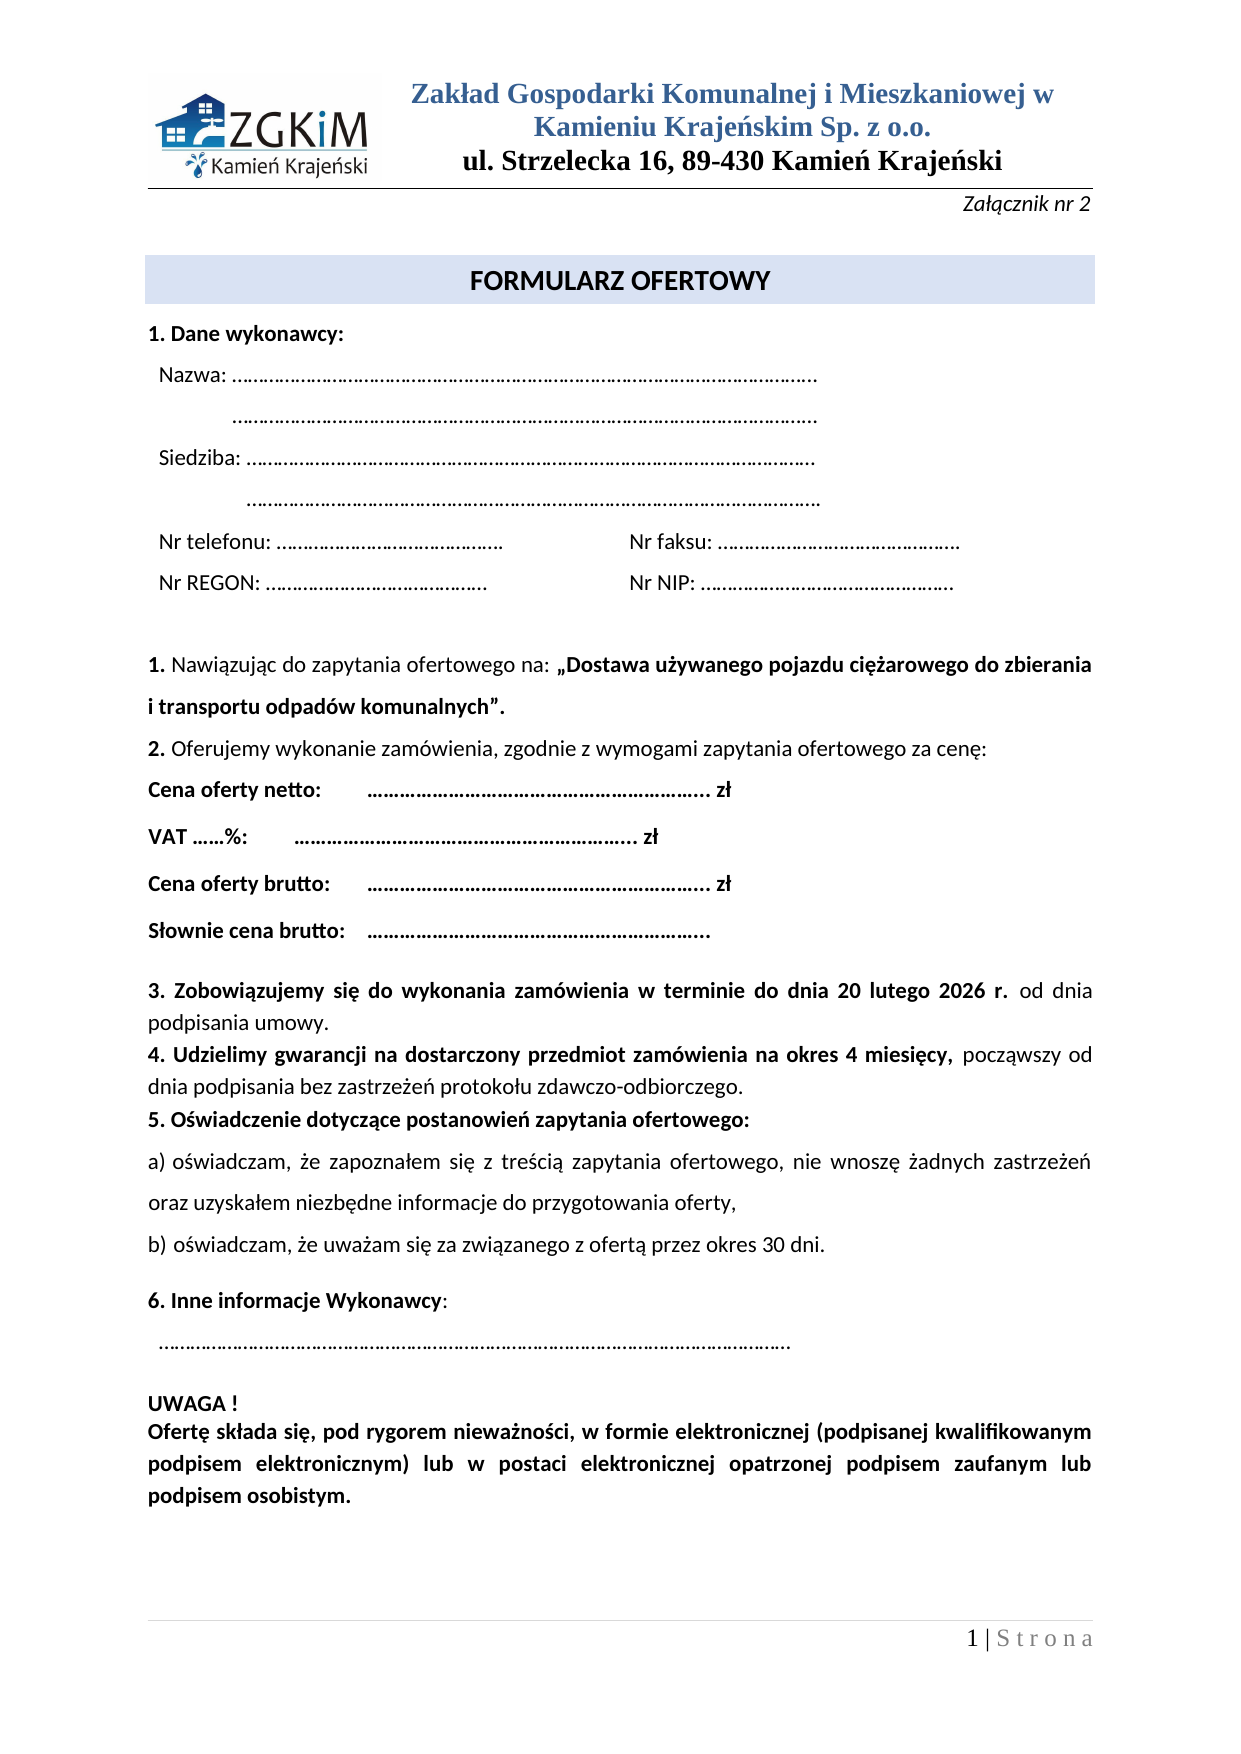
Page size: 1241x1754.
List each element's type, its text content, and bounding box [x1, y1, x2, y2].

text Nazwa: ………………………………………………………………………………………………... [158, 360, 1093, 388]
text 6. Inne informacje Wykonawcy: [148, 1286, 1093, 1314]
text Ofertę składa się, pod rygorem nieważności, w formie elektronicznej (podpisanej kwalifikowanym podpisem elektronicznym) lub w postaci elektronicznej opatrzonej podpisem zaufanym lub podpisem osobistym. [148, 1417, 1093, 1510]
text 4. Udzielimy gwarancji na dostarczony przedmiot zamówienia na okres 4 miesięcy, począwszy od dnia podpisania bez zastrzeżeń protokołu zdawczo-odbiorczego. [148, 1040, 1093, 1101]
text Nr REGON: …………………………………… Nr NIP: ………………………………………… [158, 568, 1093, 596]
text FORMULARZ OFERTOWY [148, 262, 1093, 298]
text Nr telefonu: ……………………………………. Nr faksu: ………………………………………. [158, 527, 1093, 555]
text 3. Zobowiązujemy się do wykonania zamówienia w terminie do dnia 20 lutego 2026 r. od dnia podpisania umowy. [148, 976, 1093, 1036]
text 1. Dane wykonawcy: [148, 319, 1093, 347]
text VAT ……%: ……………………………………………………... zł [148, 822, 1093, 850]
text Cena oferty brutto: ……………………………………………………... zł [148, 869, 1093, 897]
text 1. Nawiązując do zapytania ofertowego na: „Dostawa używanego pojazdu ciężarowego do zbierania i transportu odpadów komunalnych”. [148, 650, 1093, 720]
text UWAGA ! [148, 1389, 1093, 1417]
text Cena oferty netto: ……………………………………………………... zł [148, 776, 1093, 803]
text Nazwa: ………………………………………………………………………………………………... [158, 401, 1093, 429]
text Słownie cena brutto: ……………………………………………………... [148, 916, 1093, 944]
text Siedziba: ……………………………………………………………………………………………… [158, 443, 1093, 471]
text 5. Oświadczenie dotyczące postanowień zapytania ofertowego: [148, 1105, 1093, 1133]
text Siedziba: ………………………………………………………………………………………………. [158, 484, 1093, 513]
list Oferujemy wykonanie zamówienia, zgodnie z wymogami zapytania ofertowego za cenę: [148, 734, 1093, 762]
list oświadczam, że zapoznałem się z treścią zapytania ofertowego, nie wnoszę żadnych zastrzeżeń oraz uzyskałem niezbędne informacje do przygotowania oferty, [148, 1147, 1093, 1216]
list oświadczam, że uważam się za związanego z ofertą przez okres 30 dni. [148, 1230, 1093, 1258]
text Załącznik nr 2 [148, 189, 1093, 217]
text ………………………………………………………………………………………………………… [158, 1327, 1093, 1355]
